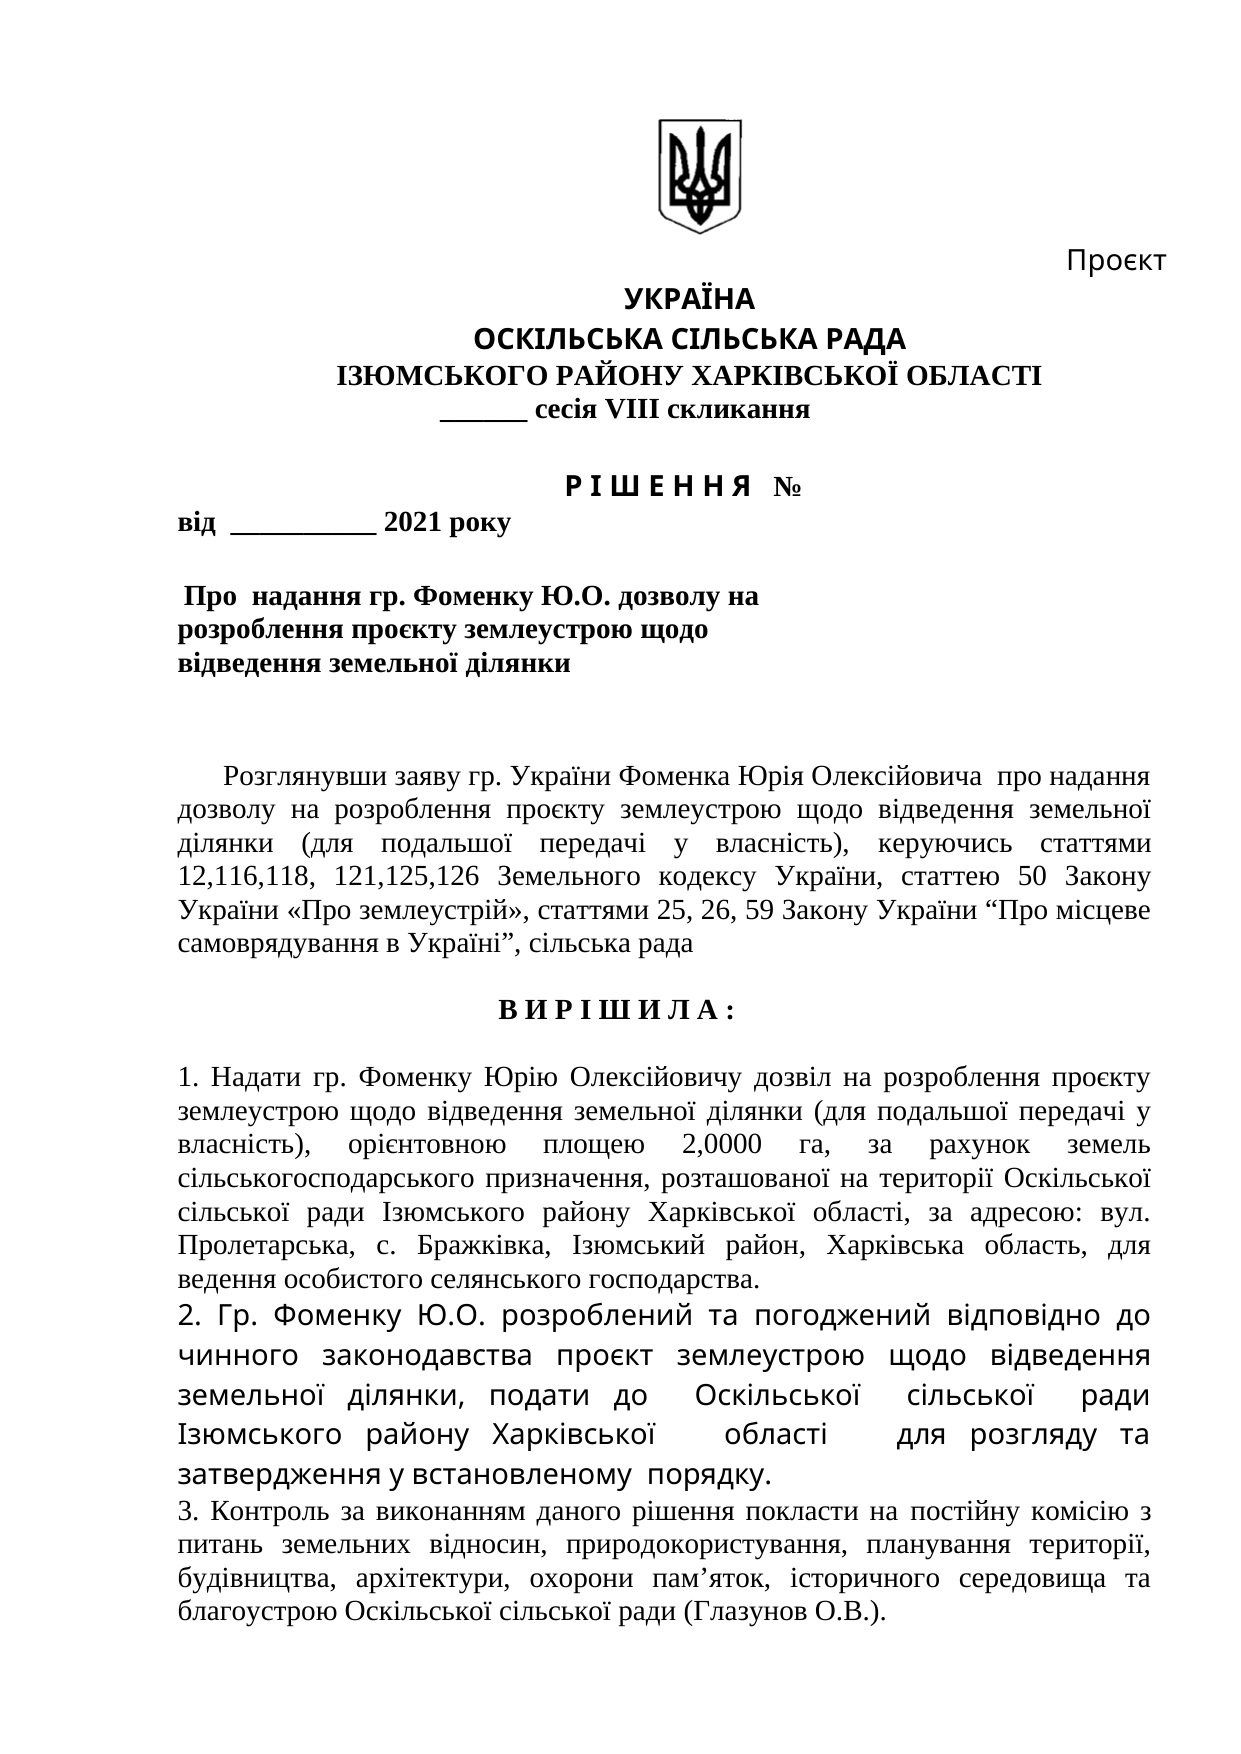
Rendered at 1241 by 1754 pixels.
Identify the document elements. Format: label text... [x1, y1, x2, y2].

text 2. Гр. Фоменку Ю.О. розроблений та погоджений відповідно до чинного законодавства проєкт землеустрою щодо відведення земельної ділянки, подати до Оскільської сільської ради Ізюмського району Харківської області для розгляду та затвердження у встановленому порядку. [177, 1294, 1152, 1493]
text Розглянувши заяву гр. України Фоменка Юрія Олексійовича про надання дозволу на розроблення проєкту землеустрою щодо відведення земельної ділянки (для подальшої передачі у власність), керуючись статтями 12,116,118, 121,125,126 Земельного кодексу України, статтею 50 Закону України «Про землеустрій», статтями 25, 26, 59 Закону України “Про місцеве самоврядування в Україні”, сільська рада [177, 758, 1152, 959]
text 3. Контроль за виконанням даного рішення покласти на постійну комісію з питань земельних відносин, природокористування, планування території, будівництва, архітектури, охорони пам’яток, історичного середовища та благоустрою Оскільської сільської ради (Глазунов О.В.). [177, 1493, 1152, 1627]
text Про надання гр. Фоменку Ю.О. дозволу на [177, 578, 1152, 611]
text ОСКІЛЬСЬКА СІЛЬСЬКА РАДА [227, 318, 1152, 358]
text 1. Надати гр. Фоменку Юрію Олексійовичу дозвіл на розроблення проєкту землеустрою щодо відведення земельної ділянки (для подальшої передачі у власність), орієнтовною площею 2,0000 га, за рахунок земель сільськогосподарського призначення, розташованої на території Оскільської сільської ради Ізюмського району Харківської області, за адресою: вул. Пролетарська, с. Бражківка, Ізюмський район, Харківська область, для ведення особистого селянського господарства. [177, 1059, 1152, 1294]
text розроблення проєкту землеустрою щодо [177, 611, 1152, 645]
text УКРАЇНА [227, 279, 1152, 318]
table_header Проєкт [177, 118, 1240, 279]
text відведення земельної ділянки [177, 645, 1152, 678]
text В И Р І Ш И Л А : [177, 992, 1152, 1026]
text ІЗЮМСЬКОГО РАЙОНУ ХАРКІВСЬКОЇ ОБЛАСТІ [227, 358, 1152, 392]
text ______ сесія VІІІ скликання [177, 392, 1152, 425]
text від __________ 2021 року [177, 504, 1152, 538]
picture [621, 118, 787, 271]
text Р І Ш Е Н Н Я № [177, 465, 1152, 504]
